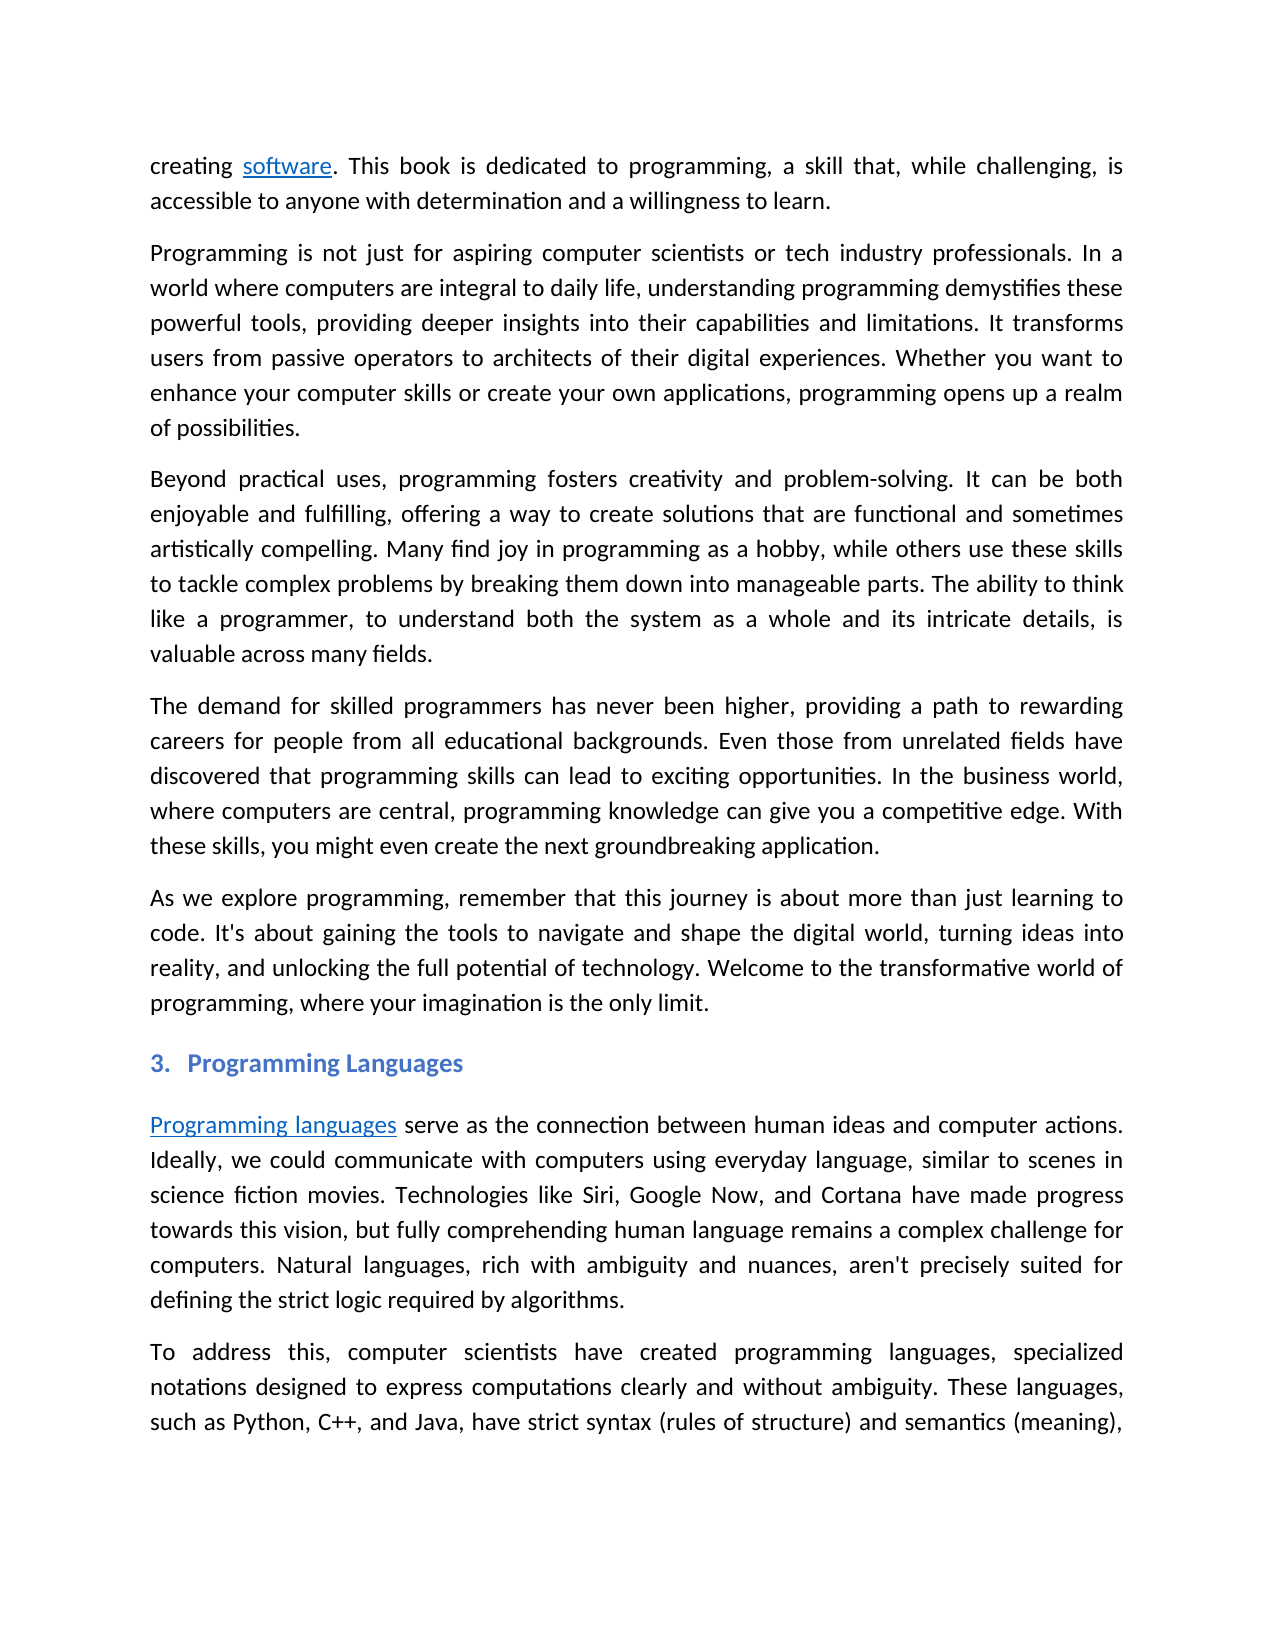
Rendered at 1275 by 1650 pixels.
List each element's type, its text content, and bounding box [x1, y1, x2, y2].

text Beyond practical uses, programming fosters creativity and problem-solving. It can be both enjoyable and fulfilling, offering a way to create solutions that are functional and sometimes artistically compelling. Many find joy in programming as a hobby, while others use these skills to tackle complex problems by breaking them down into manageable parts. The ability to think like a programmer, to understand both the system as a whole and its intricate details, is valuable across many fields. [150, 463, 1125, 669]
subtitle Programming Languages [150, 1047, 1125, 1080]
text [150, 150, 1125, 216]
text Programming is not just for aspiring computer scientists or tech industry professionals. In a world where computers are integral to daily life, understanding programming demystifies these powerful tools, providing deeper insights into their capabilities and limitations. It transforms users from passive operators to architects of their digital experiences. Whether you want to enhance your computer skills or create your own applications, programming opens up a realm of possibilities. [150, 237, 1125, 442]
text As we explore programming, remember that this journey is about more than just learning to code. It's about gaining the tools to navigate and shape the digital world, turning ideas into reality, and unlocking the full potential of technology. Welcome to the transformative world of programming, where your imagination is the only limit. [150, 882, 1125, 1017]
text Programming languages serve as the connection between human ideas and computer actions. Ideally, we could communicate with computers using everyday language, similar to scenes in science fiction movies. Technologies like Siri, Google Now, and Cortana have made progress towards this vision, but fully comprehending human language remains a complex challenge for computers. Natural languages, rich with ambiguity and nuances, aren't precisely suited for defining the strict logic required by algorithms. [150, 1109, 1125, 1315]
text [150, 1336, 1125, 1437]
text The demand for skilled programmers has never been higher, providing a path to rewarding careers for people from all educational backgrounds. Even those from unrelated fields have discovered that programming skills can lead to exciting opportunities. In the business world, where computers are central, programming knowledge can give you a competitive edge. With these skills, you might even create the next groundbreaking application. [150, 690, 1125, 861]
